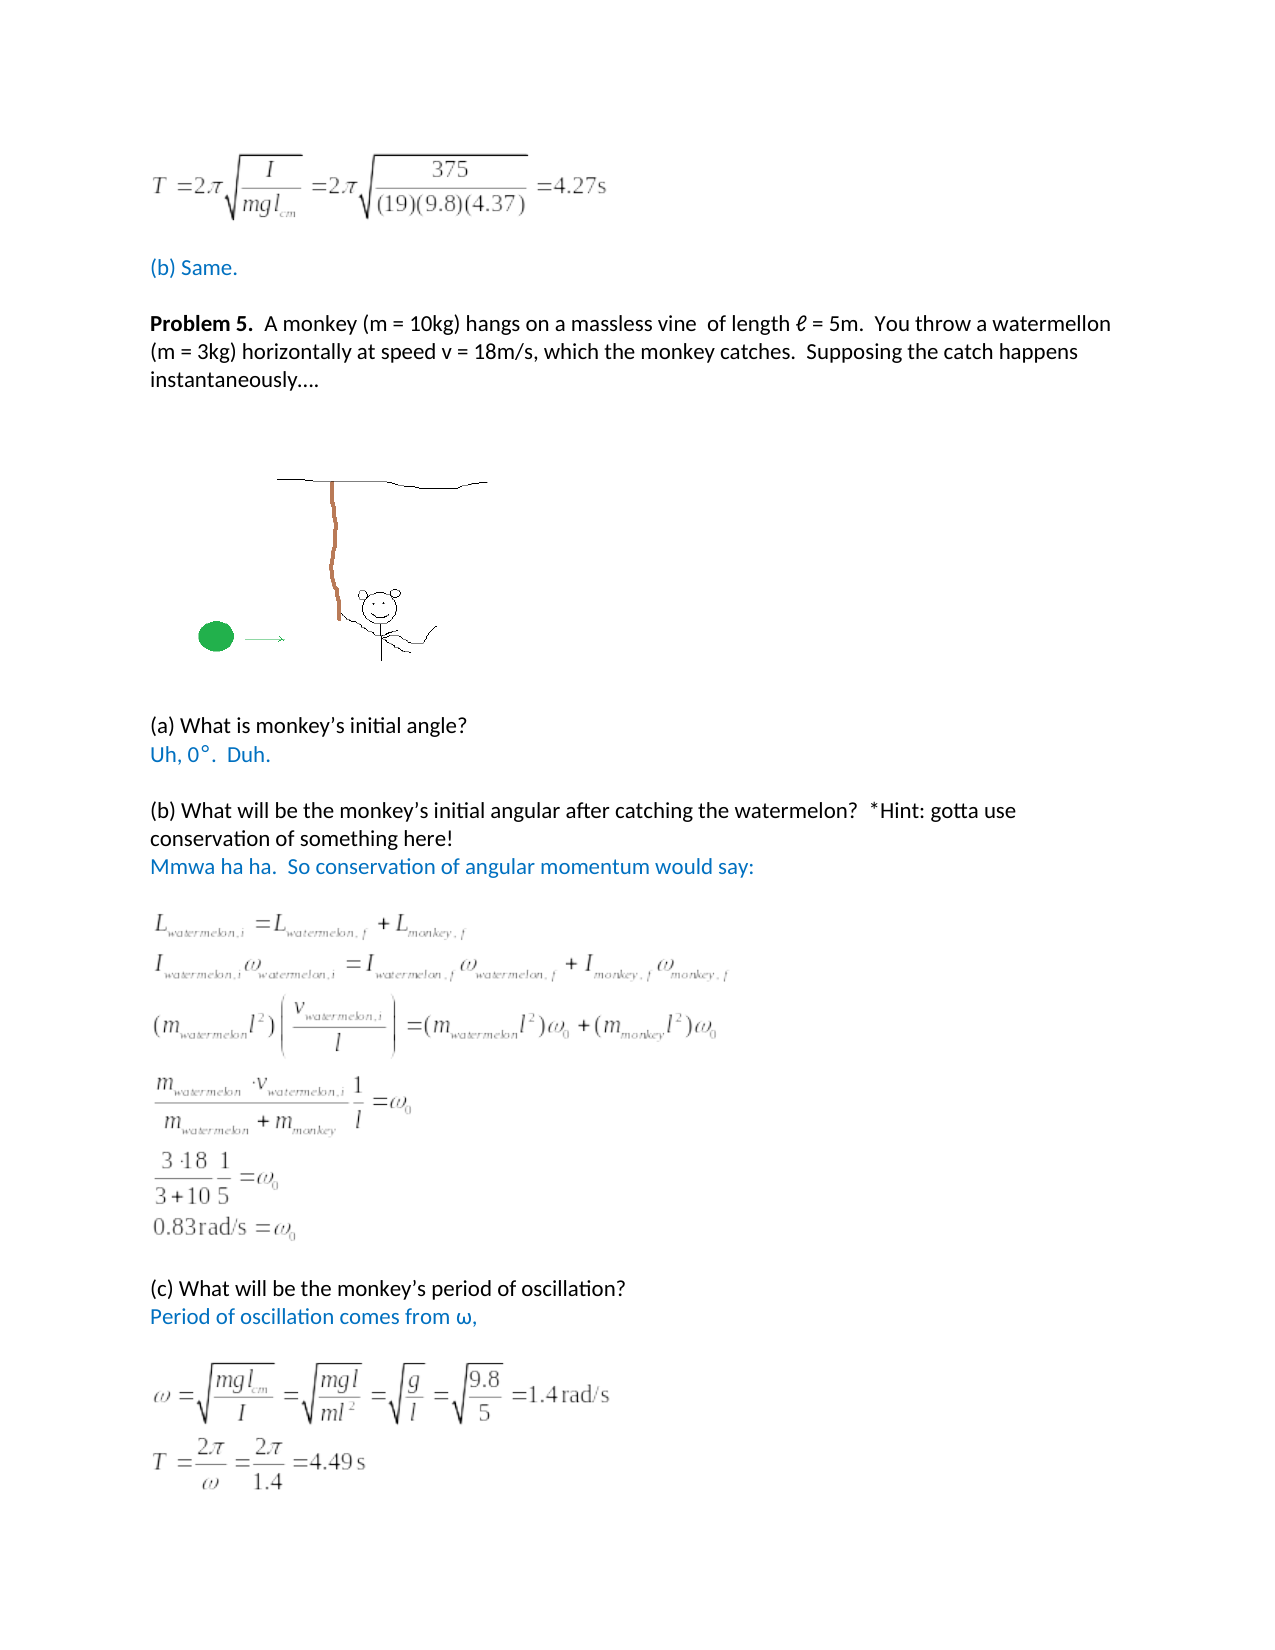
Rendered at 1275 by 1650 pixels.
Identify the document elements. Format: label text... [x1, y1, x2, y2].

text (c) What will be the monkey’s period of oscillation? [150, 1274, 1125, 1302]
text Problem 5. A monkey (m = 10kg) hangs on a massless vine of length ℓ = 5m. You throw a watermellon (m = 3kg) horizontally at speed v = 18m/s, which the monkey catches. Supposing the catch happens instantaneously…. [150, 309, 1125, 393]
text (a) What is monkey’s initial angle? [150, 712, 1125, 740]
text (b) What will be the monkey’s initial angular after catching the watermelon? *Hint: gotta use conservation of something here! [150, 796, 1125, 852]
text Uh, 0°. Duh. [150, 740, 1125, 768]
text Mmwa ha ha. So conservation of angular momentum would say: [150, 852, 1125, 880]
text Period of oscillation comes from ω, [150, 1302, 1125, 1330]
picture [150, 421, 488, 684]
text (b) Same. [150, 253, 1125, 281]
